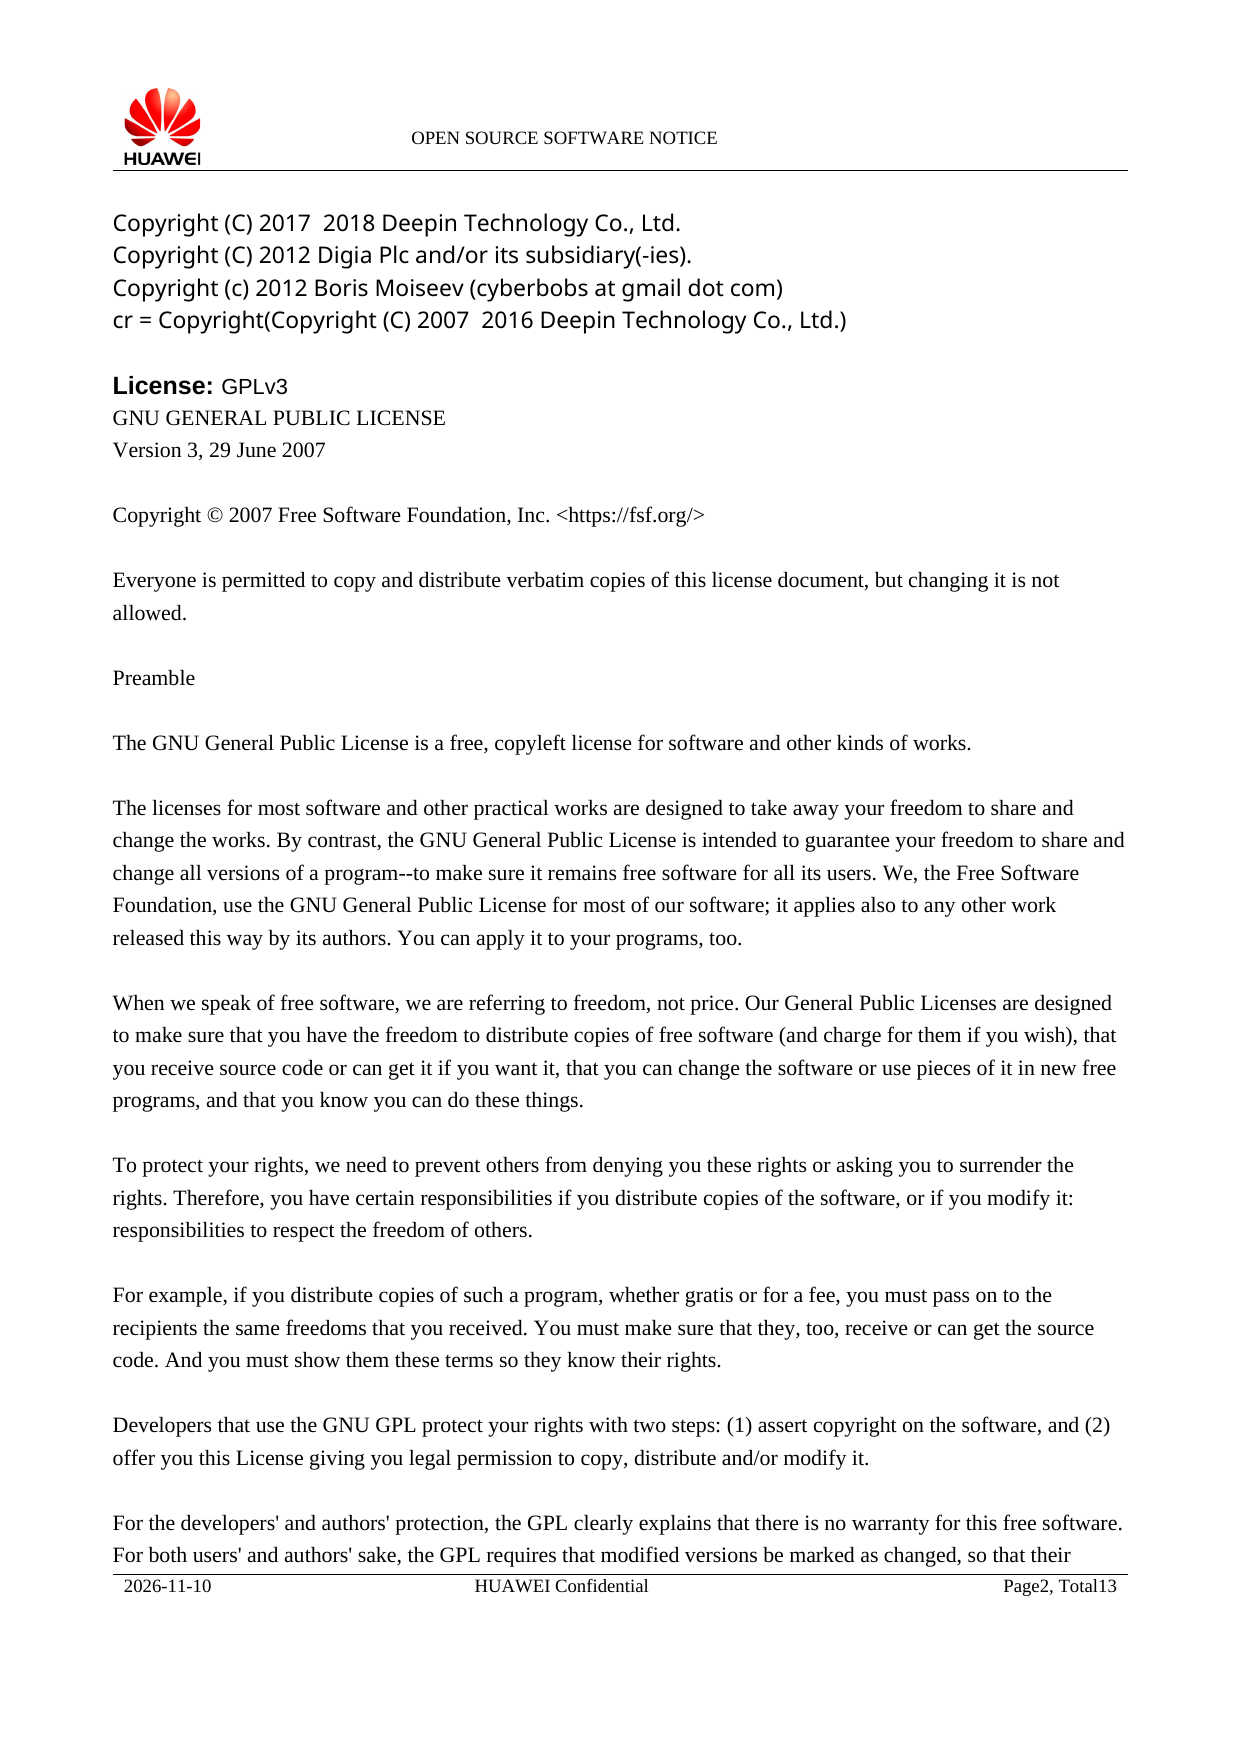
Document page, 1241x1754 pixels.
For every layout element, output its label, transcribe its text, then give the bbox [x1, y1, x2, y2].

text License: GPLv3 [112, 369, 1128, 401]
picture [124, 88, 201, 165]
